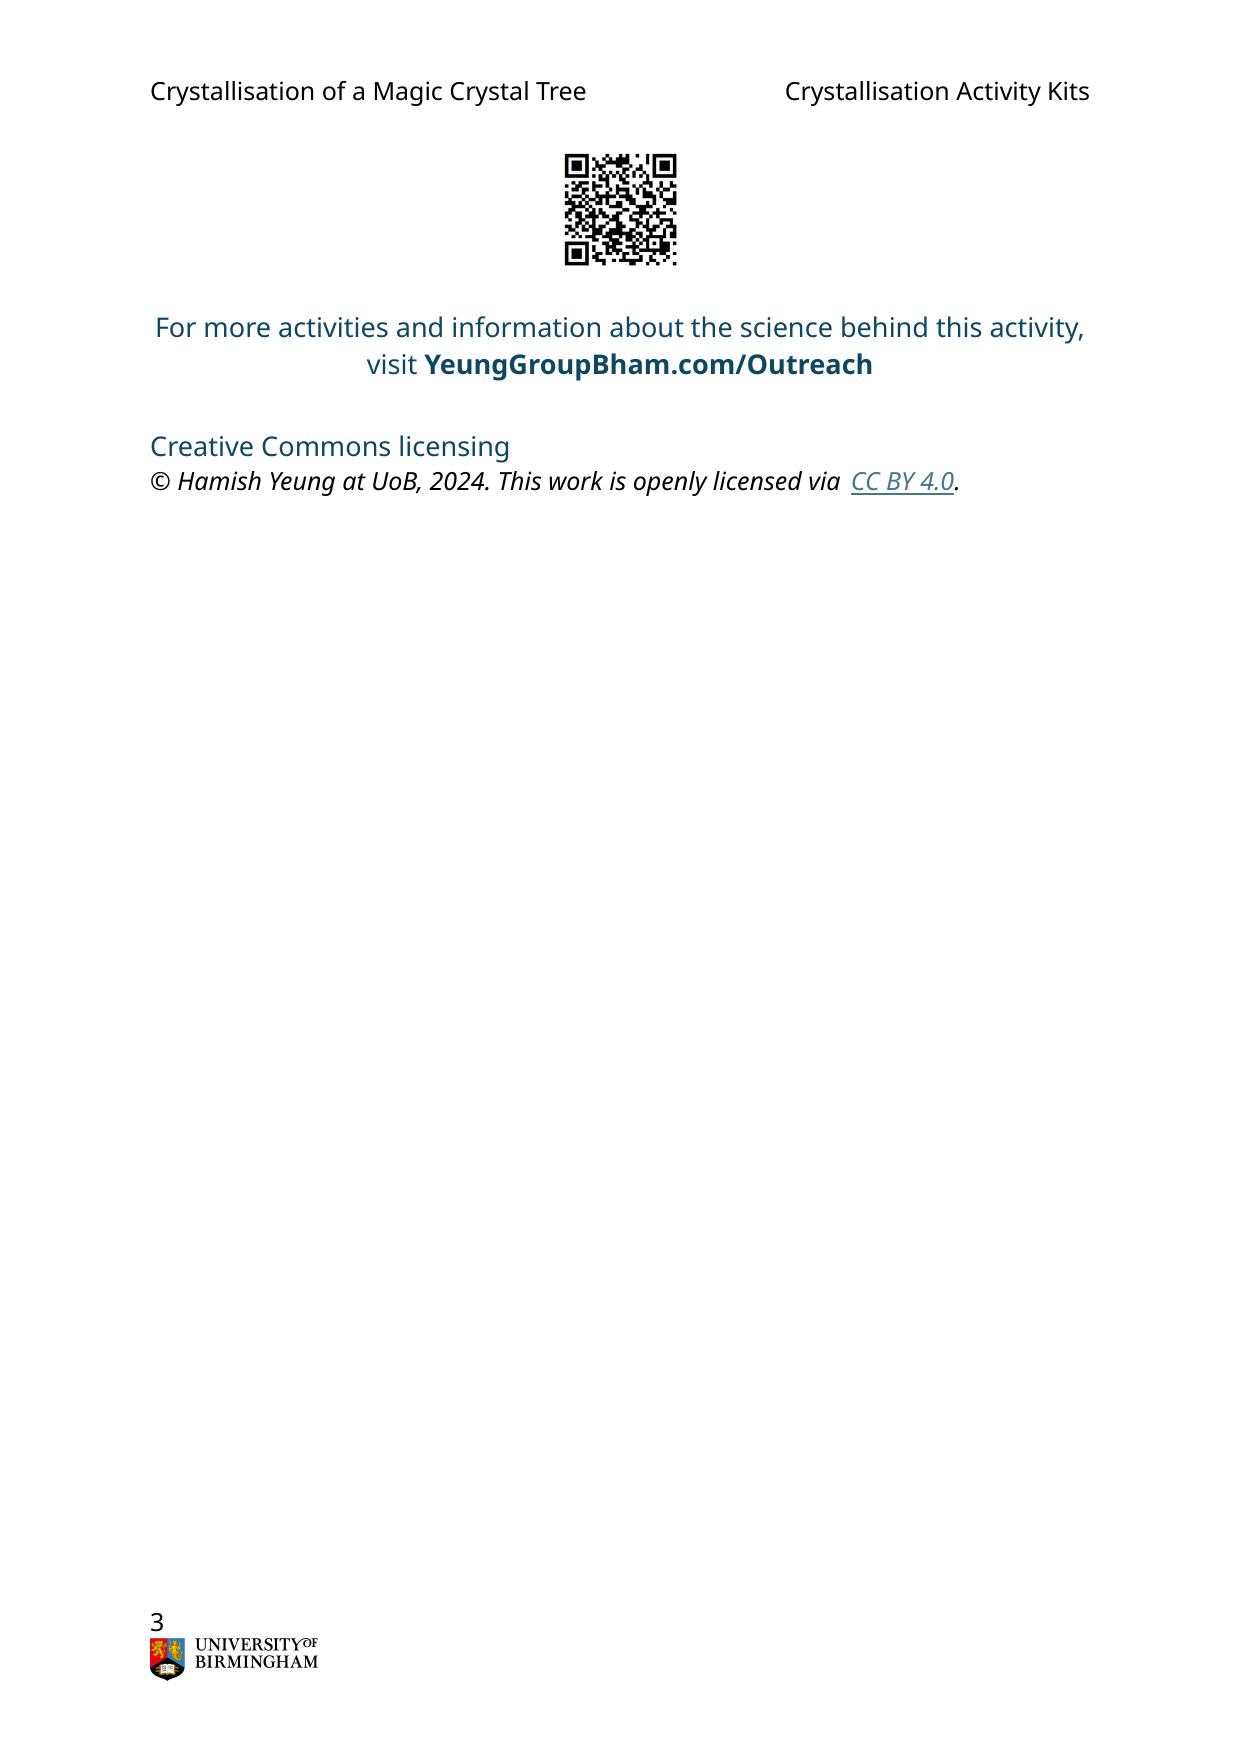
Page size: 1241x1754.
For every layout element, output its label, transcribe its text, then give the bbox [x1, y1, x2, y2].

picture [150, 1638, 318, 1681]
picture [560, 150, 680, 270]
text © Hamish Yeung at UoB, 2024. This work is openly licensed via CC BY 4.0. [150, 464, 1053, 498]
subtitle Creative Commons licensing [150, 427, 1090, 464]
subtitle For more activities and information about the science behind this activity, visit YeungGroupBham.com/Outreach [150, 308, 1090, 382]
